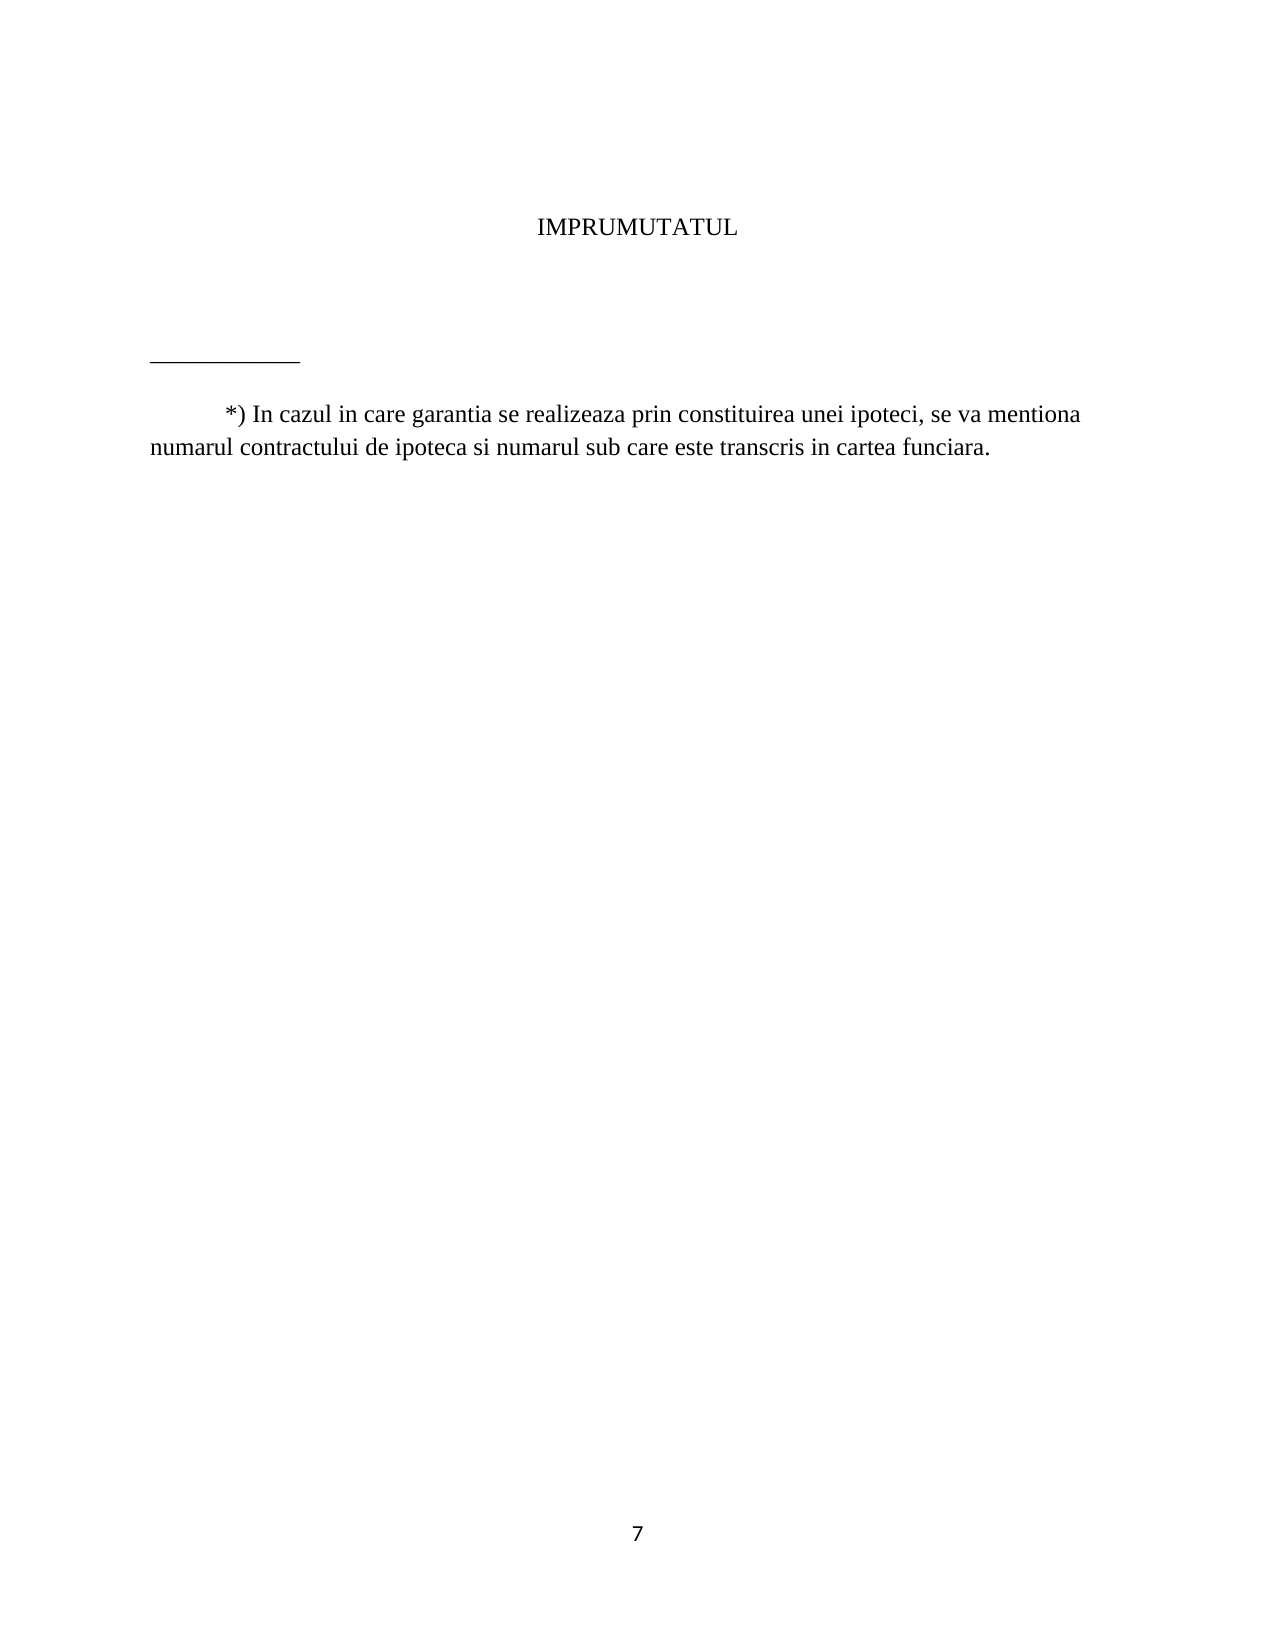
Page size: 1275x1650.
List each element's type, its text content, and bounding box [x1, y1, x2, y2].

text ____________ [150, 337, 1125, 365]
text IMPRUMUTATUL [150, 212, 1125, 241]
text *) In cazul in care garantia se realizeaza prin constituirea unei ipoteci, se va mentiona numarul contractului de ipoteca si numarul sub care este transcris in cartea funciara. [150, 399, 1125, 461]
